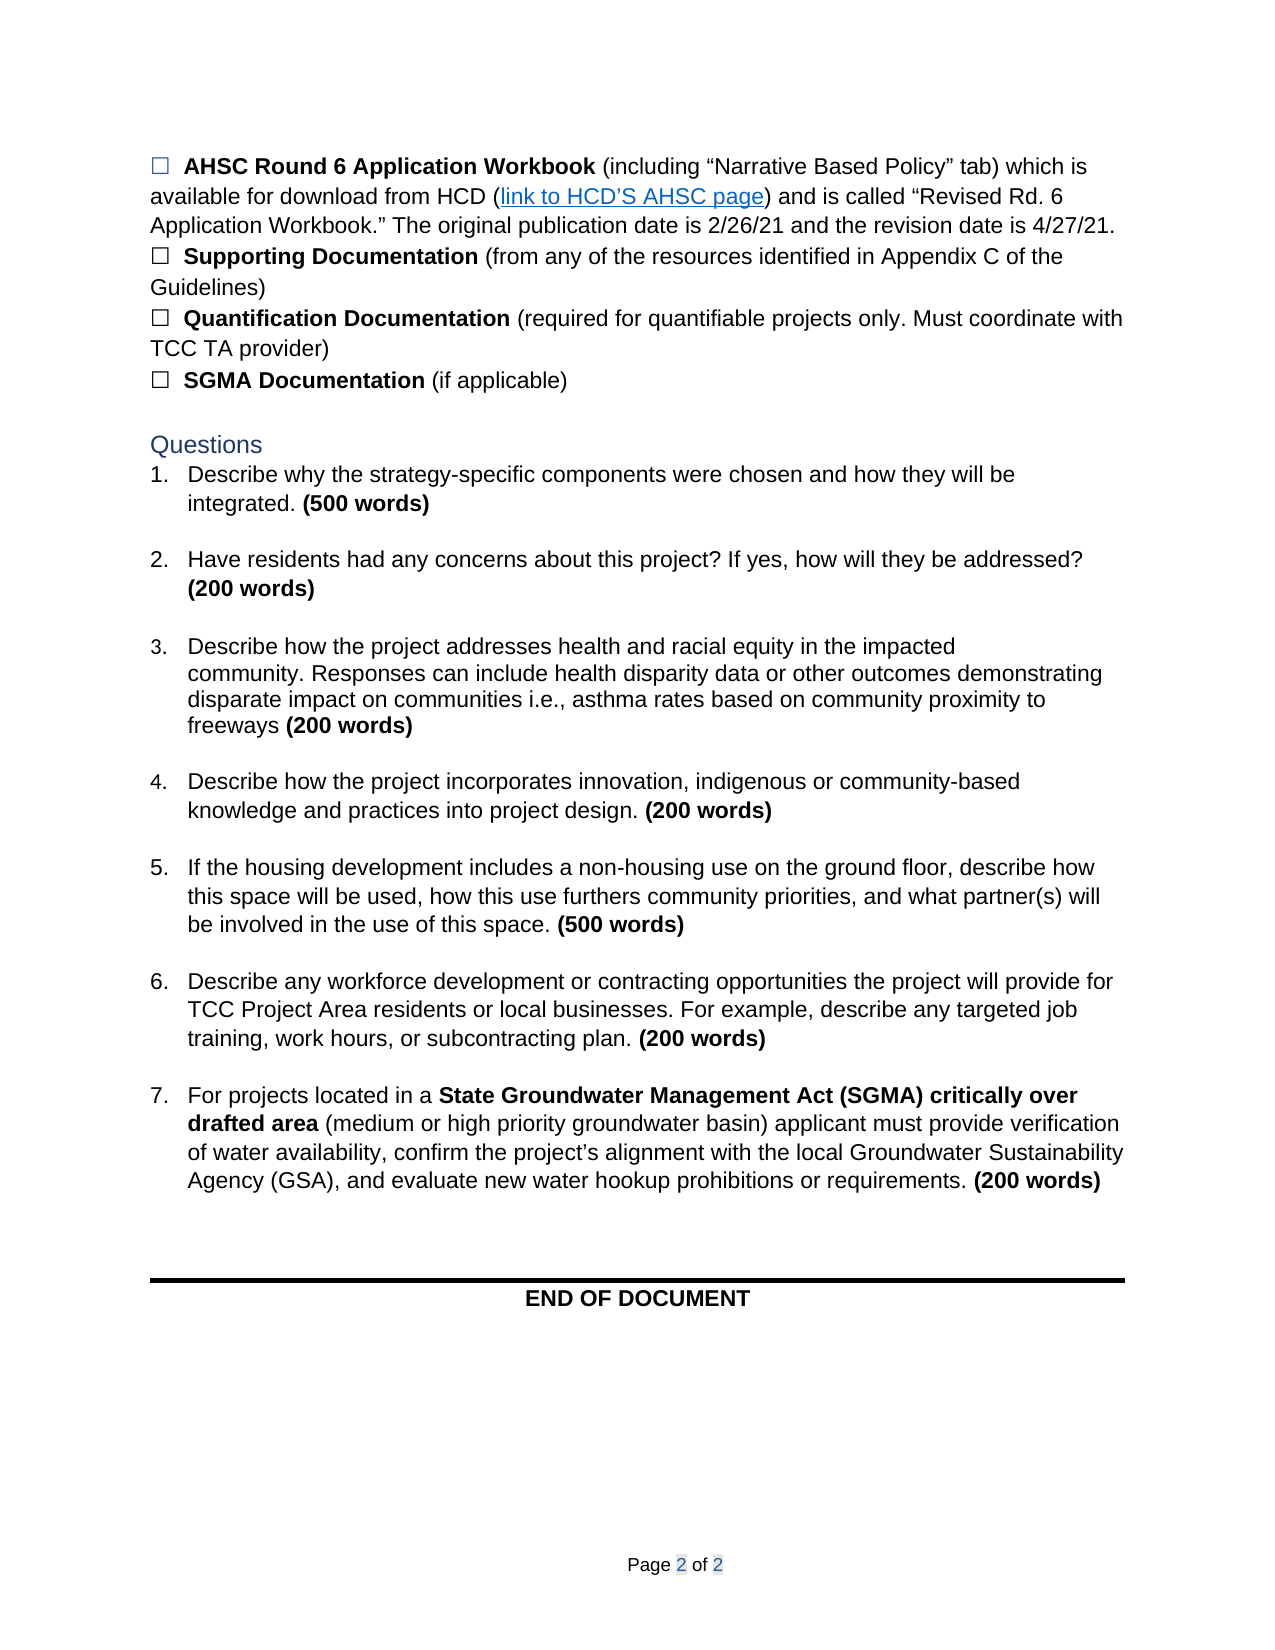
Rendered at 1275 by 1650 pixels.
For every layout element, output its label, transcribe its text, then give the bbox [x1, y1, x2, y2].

list For projects located in a State Groundwater Management Act (SGMA) critically over drafted area (medium or high priority groundwater basin) applicant must provide verification of water availability, confirm the project’s alignment with the local Groundwater Sustainability Agency (GSA), and evaluate new water hookup prohibitions or requirements. (200 words) [150, 1082, 1125, 1193]
text SGMA Documentation (if applicable) [150, 364, 1125, 395]
text AHSC Round 6 Application Workbook (including “Narrative Based Policy” tab) which is available for download from HCD (link to HCD’S AHSC page) and is called “Revised Rd. 6 Application Workbook.” The original publication date is 2/26/21 and the revision date is 4/27/21. [150, 150, 1125, 238]
list Describe how the project addresses health and racial equity in the impacted community. Responses can include health disparity data or other outcomes demonstrating disparate impact on communities i.e., asthma rates based on community proximity to freeways (200 words) [150, 632, 1125, 739]
list If the housing development includes a non-housing use on the ground floor, describe how this space will be used, how this use furthers community priorities, and what partner(s) will be involved in the use of this space. (500 words) [150, 854, 1125, 937]
subtitle Questions [150, 430, 1125, 459]
list Have residents had any concerns about this project? If yes, how will they be addressed? (200 words) [150, 546, 1125, 601]
text Supporting Documentation (from any of the resources identified in Appendix C of the Guidelines) [150, 240, 1125, 300]
list Describe any workforce development or contracting opportunities the project will provide for TCC Project Area residents or local businesses. For example, describe any targeted job training, work hours, or subcontracting plan. (200 words) [150, 968, 1125, 1051]
list Describe how the project incorporates innovation, indigenous or community-based knowledge and practices into project design. (200 words) [150, 767, 1125, 824]
text END OF DOCUMENT [150, 1283, 1125, 1311]
list Describe why the strategy-specific components were chosen and how they will be integrated. (500 words) [150, 461, 1125, 516]
text Quantification Documentation (required for quantifiable projects only. Must coordinate with TCC TA provider) [150, 302, 1125, 362]
